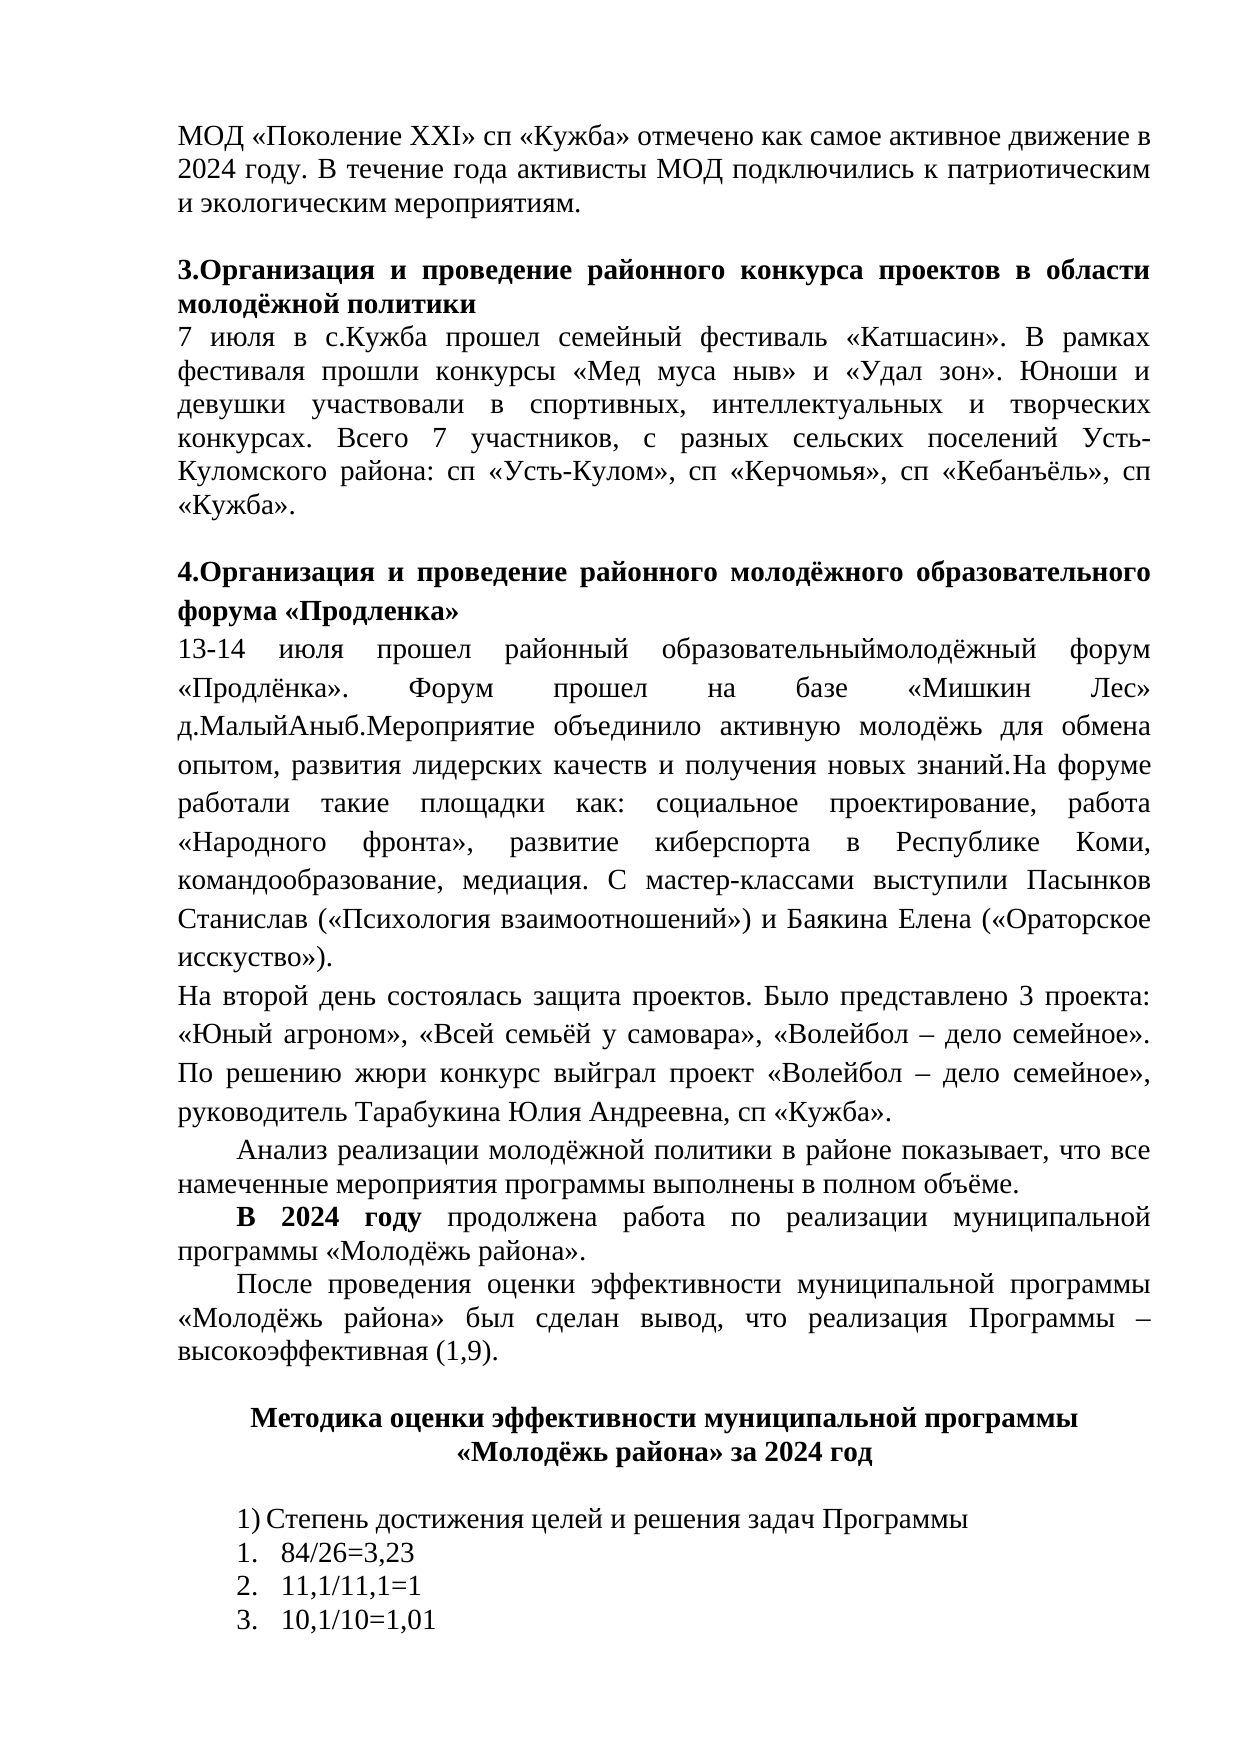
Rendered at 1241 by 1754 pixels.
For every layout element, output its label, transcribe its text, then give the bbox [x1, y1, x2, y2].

text Методика оценки эффективности муниципальной программы «Молодёжь района» за 2024 год [177, 1401, 1152, 1468]
list Степень достижения целей и решения задач Программы [177, 1501, 1152, 1535]
text Анализ реализации молодёжной политики в районе показывает, что все намеченные мероприятия программы выполнены в полном объёме. [177, 1132, 1152, 1199]
text 13-14 июля прошел районный образовательныймолодёжный форум «Продлёнка». Форум прошел на базе «Мишкин Лес» д.МалыйАныб.Мероприятие объединило активную молодёжь для обмена опытом, развития лидерских качеств и получения новых знаний.На форуме работали такие площадки как: социальное проектирование, работа «Народного фронта», развитие киберспорта в Республике Коми, командообразование, медиация. С мастер-классами выступили Пасынков Станислав («Психология взаимоотношений») и Баякина Елена («Ораторское исскуство»). [177, 631, 1152, 973]
list 11,1/11,1=1 [177, 1568, 1152, 1602]
text 7 июля в с.Кужба прошел семейный фестиваль «Катшасин». В рамках фестиваля прошли конкурсы «Мед муса ныв» и «Удал зон». Юноши и девушки участвовали в спортивных, интеллектуальных и творческих конкурсах. Всего 7 участников, с разных сельских поселений Усть-Куломского района: сп «Усть-Кулом», сп «Керчомья», сп «Кебанъёль», сп «Кужба». [177, 319, 1152, 521]
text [177, 118, 1152, 219]
text После проведения оценки эффективности муниципальной программы «Молодёжь района» был сделан вывод, что реализация Программы – высокоэффективная (1,9). [177, 1266, 1152, 1367]
text 4.Организация и проведение районного молодёжного образовательного форума «Продленка» [177, 554, 1152, 626]
text 3.Организация и проведение районного конкурса проектов в области молодёжной политики [177, 252, 1152, 319]
text На второй день состоялась защита проектов. Было представлено 3 проекта: «Юный агроном», «Всей семьёй у самовара», «Волейбол – дело семейное». По решению жюри конкурс выйграл проект «Волейбол – дело семейное», руководитель Тарабукина Юлия Андреевна, сп «Кужба». [177, 978, 1152, 1127]
list 10,1/10=1,01 [177, 1602, 1152, 1635]
list 84/26=3,23 [177, 1535, 1152, 1568]
text В 2024 году продолжена работа по реализации муниципальной программы «Молодёжь района». [177, 1199, 1152, 1266]
